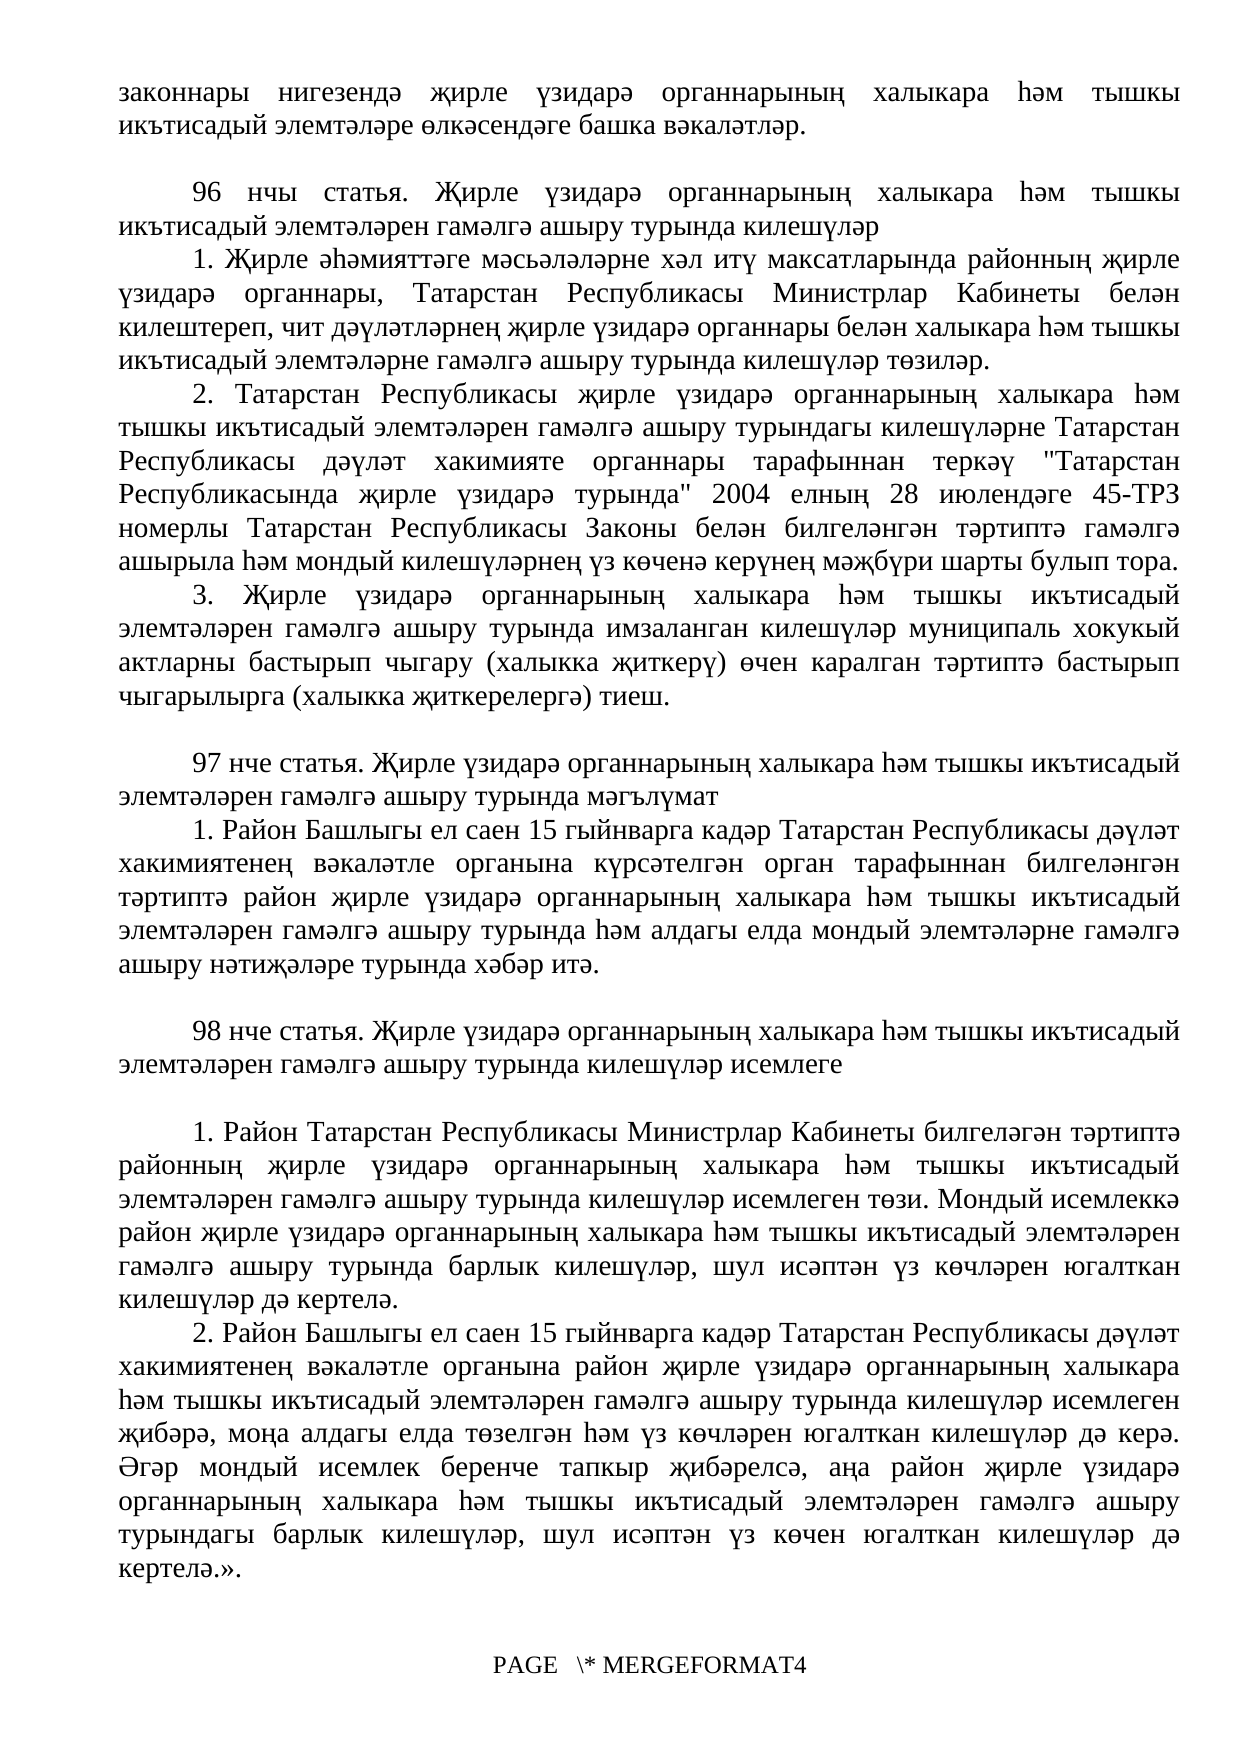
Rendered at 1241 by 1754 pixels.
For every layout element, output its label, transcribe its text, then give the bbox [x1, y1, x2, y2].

text 96 нчы статья. Җирле үзидарә органнарының халыкара һәм тышкы икътисадый элемтәләрен гамәлгә ашыру турында килешүләр [118, 174, 1181, 242]
text 2. Район Башлыгы ел саен 15 гыйнварга кадәр Татарстан Республикасы дәүләт хакимиятенең вәкаләтле органына район җирле үзидарә органнарының халыкара һәм тышкы икътисадый элемтәләрен гамәлгә ашыру турында килешүләр исемлеген җибәрә, моңа алдагы елда төзелгән һәм үз көчләрен югалткан килешүләр дә керә. Әгәр мондый исемлек беренче тапкыр җибәрелсә, аңа район җирле үзидарә органнарының халыкара һәм тышкы икътисадый элемтәләрен гамәлгә ашыру турындагы барлык килешүләр, шул исәптән үз көчен югалткан килешүләр дә кертелә.». [118, 1315, 1181, 1583]
text 1. Җирле әһәмияттәге мәсьәләләрне хәл итү максатларында районның җирле үзидарә органнары, Татарстан Республикасы Министрлар Кабинеты белән килештереп, чит дәүләтләрнең җирле үзидарә органнары белән халыкара һәм тышкы икътисадый элемтәләрне гамәлгә ашыру турында килешүләр төзиләр. [118, 242, 1181, 376]
text 97 нче статья. Җирле үзидарә органнарының халыкара һәм тышкы икътисадый элемтәләрен гамәлгә ашыру турында мәгълүмат [118, 745, 1181, 812]
text 1. Район Башлыгы ел саен 15 гыйнварга кадәр Татарстан Республикасы дәүләт хакимиятенең вәкаләтле органына күрсәтелгән орган тарафыннан билгеләнгән тәртиптә район җирле үзидарә органнарының халыкара һәм тышкы икътисадый элемтәләрен гамәлгә ашыру турында һәм алдагы елда мондый элемтәләрне гамәлгә ашыру нәтиҗәләре турында хәбәр итә. [118, 812, 1181, 979]
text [118, 74, 1181, 141]
text 3. Җирле үзидарә органнарының халыкара һәм тышкы икътисадый элемтәләрен гамәлгә ашыру турында имзаланган килешүләр муниципаль хокукый актларны бастырып чыгару (халыкка җиткерү) өчен каралган тәртиптә бастырып чыгарылырга (халыкка җиткерелергә) тиеш. [118, 577, 1181, 711]
text 2. Татарстан Республикасы җирле үзидарә органнарының халыкара һәм тышкы икътисадый элемтәләрен гамәлгә ашыру турындагы килешүләрне Татарстан Республикасы дәүләт хакимияте органнары тарафыннан теркәү "Татарстан Республикасында җирле үзидарә турында" 2004 елның 28 июлендәге 45-ТРЗ номерлы Татарстан Республикасы Законы белән билгеләнгән тәртиптә гамәлгә ашырыла һәм мондый килешүләрнең үз көченә керүнең мәҗбүри шарты булып тора. [118, 376, 1181, 577]
text 98 нче статья. Җирле үзидарә органнарының халыкара һәм тышкы икътисадый элемтәләрен гамәлгә ашыру турында килешүләр исемлеге [118, 1013, 1181, 1080]
text 1. Район Татарстан Республикасы Министрлар Кабинеты билгеләгән тәртиптә районның җирле үзидарә органнарының халыкара һәм тышкы икътисадый элемтәләрен гамәлгә ашыру турында килешүләр исемлеген төзи. Мондый исемлеккә район җирле үзидарә органнарының халыкара һәм тышкы икътисадый элемтәләрен гамәлгә ашыру турында барлык килешүләр, шул исәптән үз көчләрен югалткан килешүләр дә кертелә. [118, 1114, 1181, 1315]
